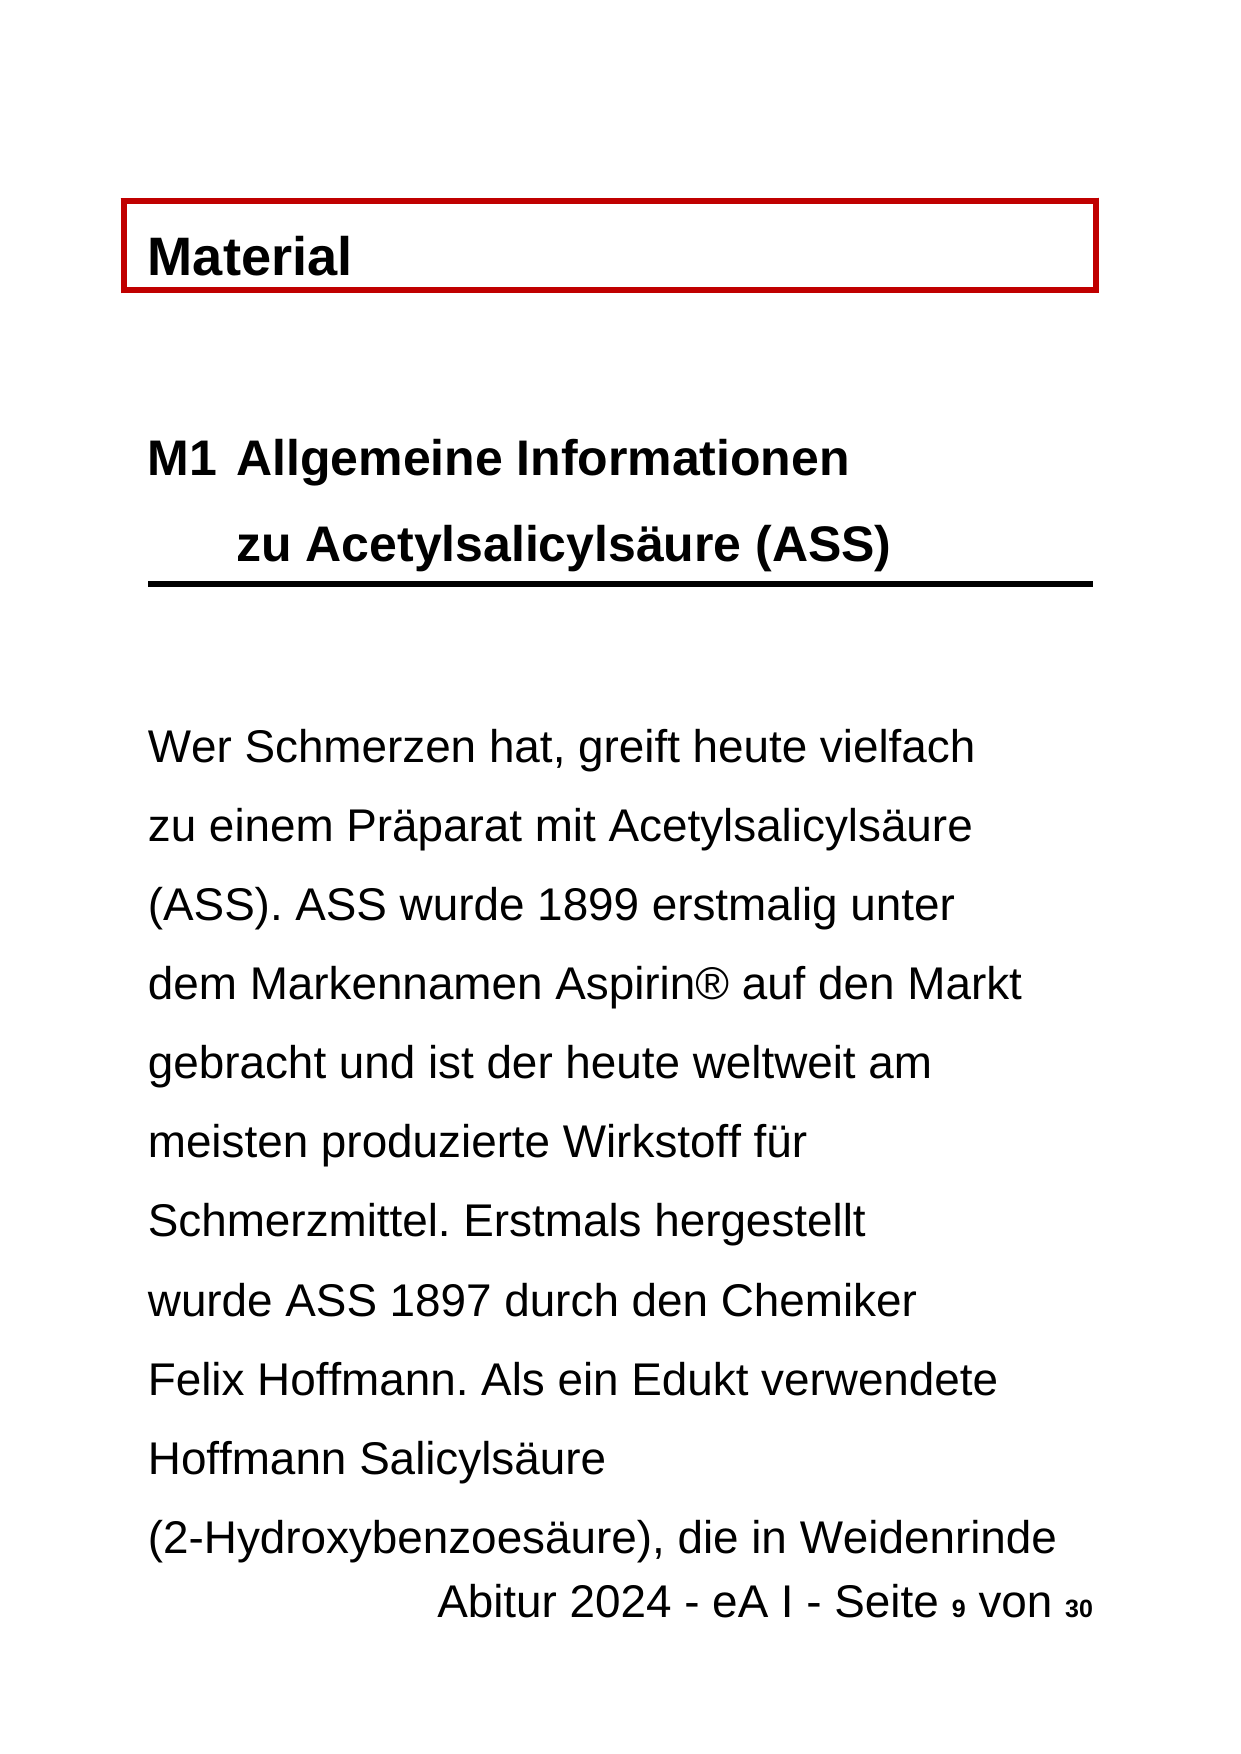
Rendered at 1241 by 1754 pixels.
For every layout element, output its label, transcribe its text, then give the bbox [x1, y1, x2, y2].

subtitle M1 Allgemeine Informationen zu Acetylsalicylsäure (ASS) [148, 428, 1093, 581]
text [148, 719, 1093, 1563]
subtitle Material [127, 204, 1093, 287]
